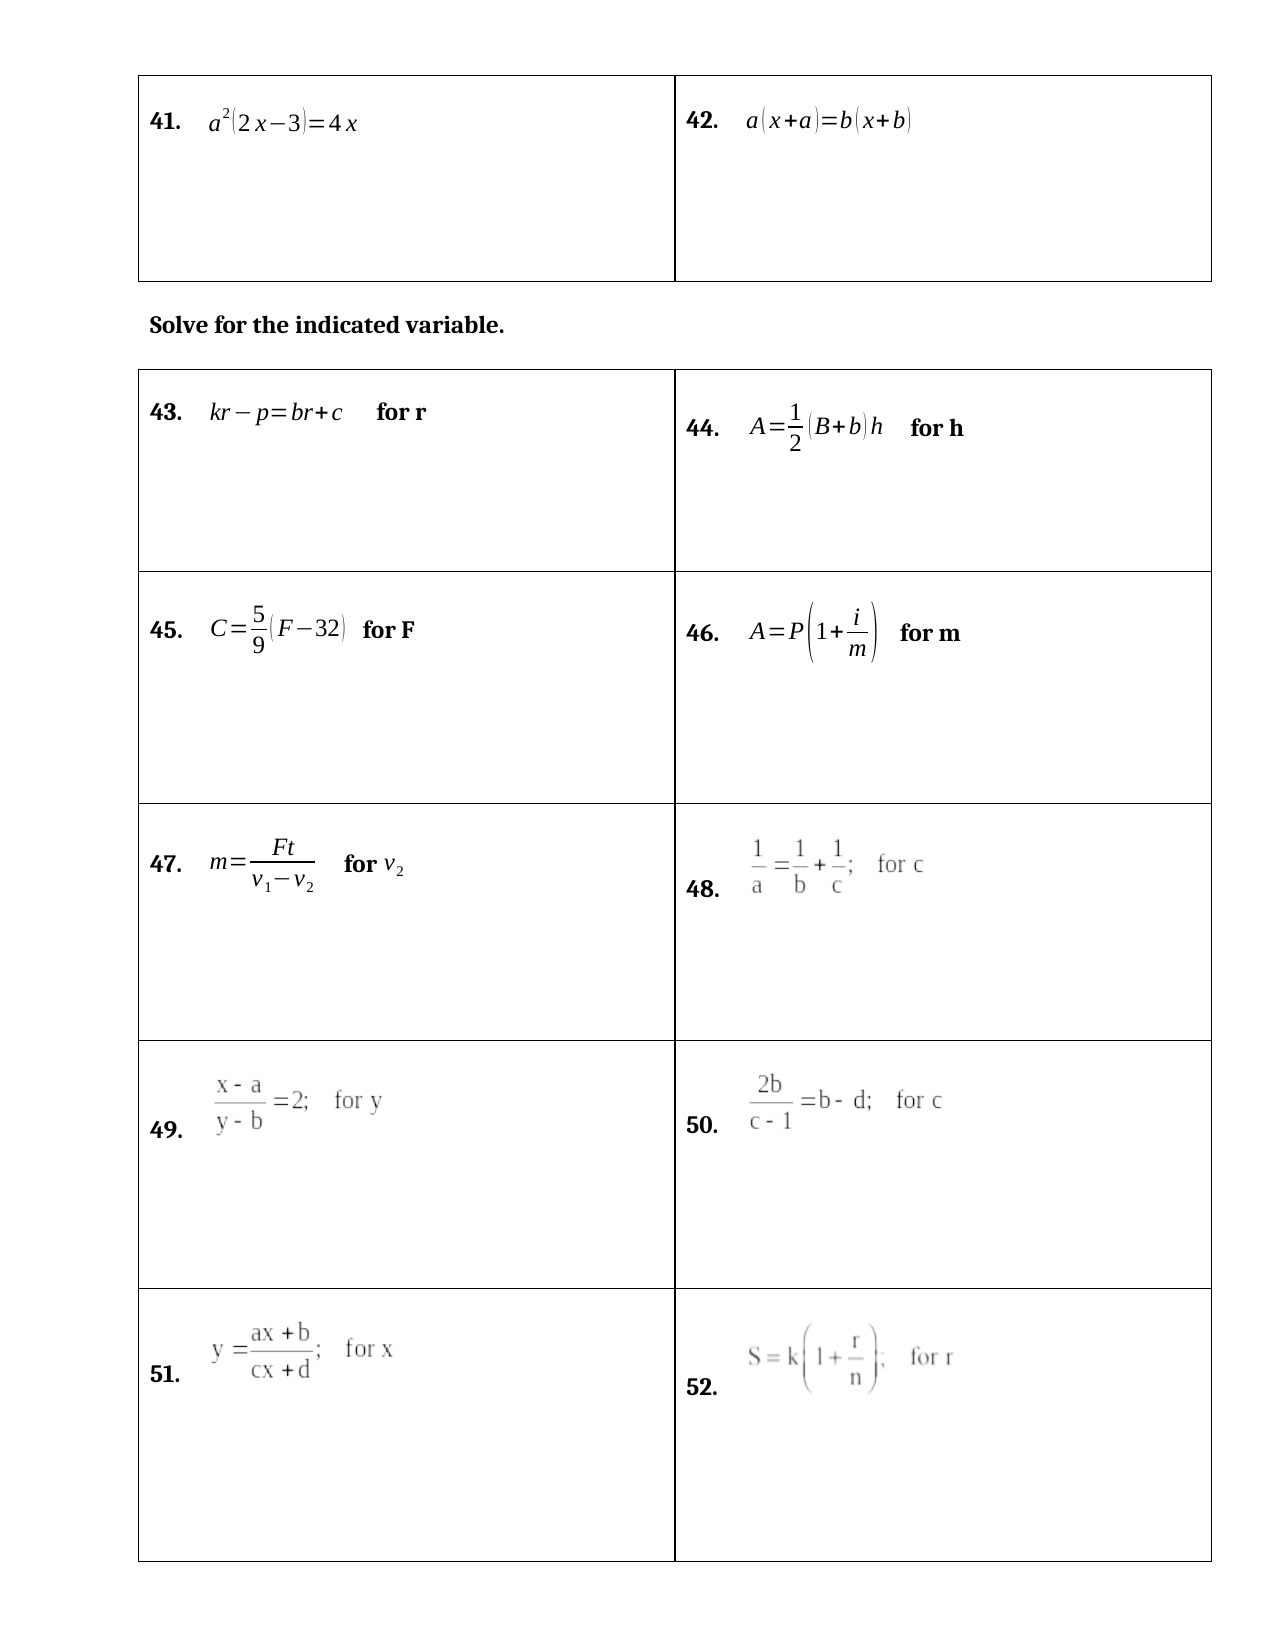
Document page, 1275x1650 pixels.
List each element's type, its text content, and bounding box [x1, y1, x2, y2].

table_cell 45. for F [139, 572, 674, 803]
table_cell 49. [139, 1041, 674, 1288]
table_cell 52. [676, 1289, 1211, 1561]
table_header 44. for h [676, 370, 1211, 571]
table_cell 46. for m [676, 572, 1211, 803]
table_cell 50. [676, 1041, 1211, 1288]
table_cell 51. [139, 1289, 674, 1561]
table_cell 42. [676, 76, 1211, 281]
table_cell 41. [139, 76, 674, 281]
table_cell 48. [676, 804, 1211, 1039]
table_header 43. for r [139, 370, 674, 571]
text Solve for the indicated variable. [150, 311, 1200, 340]
table_cell 47. for [139, 804, 674, 1039]
